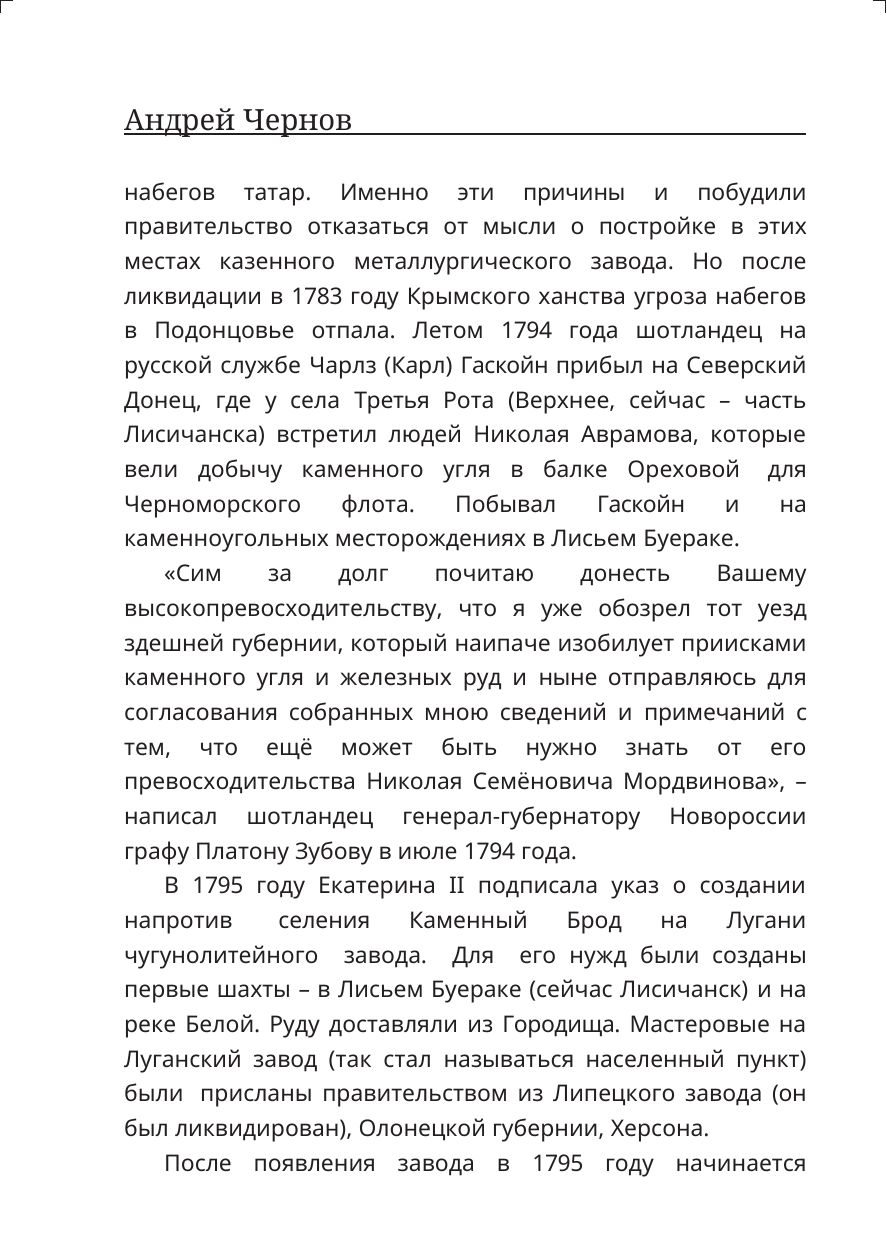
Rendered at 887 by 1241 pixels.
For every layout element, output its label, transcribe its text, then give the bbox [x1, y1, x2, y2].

subtitle Андрей Чернов [124, 99, 820, 139]
text «Сим за долг почитаю донесть Вашему высокопревосходительству, что я уже обозрел тот уезд здешней губернии, который наипаче изобилует приисками каменного угля и железных руд и ныне отправляюсь для согласования собранных мною сведений и примечаний с тем, что ещё может быть нужно знать от его превосходительства Николая Семёновича Мордвинова», – написал шотландец генерал-губернатору Новороссии графу Платону Зубову в июле 1794 года. [124, 557, 807, 866]
text В 1795 году Екатерина II подписала указ о создании напротив селения Каменный Брод на Лугани чугунолитейного завода. Для его нужд были созданы первые шахты – в Лисьем Буераке (сейчас Лисичанск) и на реке Белой. Руду доставляли из Городища. Мастеровые на Луганский завод (так стал называться населенный пункт) были присланы правительством из Липецкого завода (он был ликвидирован), Олонецкой губернии, Херсона. [124, 869, 807, 1143]
text набегов татар. Именно эти причины и побудили правительство отказаться от мысли о постройке в этих местах казенного металлургического завода. Но после ликвидации в 1783 году Крымского ханства угроза набегов в Подонцовье отпала. Летом 1794 года шотландец на русской службе Чарлз (Карл) Гаскойн прибыл на Северский Донец, где у села Третья Рота (Верхнее, сейчас – часть Лисичанска) встретил людей Николая Аврамова, которые вели добычу каменного угля в балке Ореховой для Черноморского флота. Побывал Гаскойн и на каменноугольных месторождениях в Лисьем Буераке. [124, 176, 807, 554]
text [124, 1147, 807, 1178]
